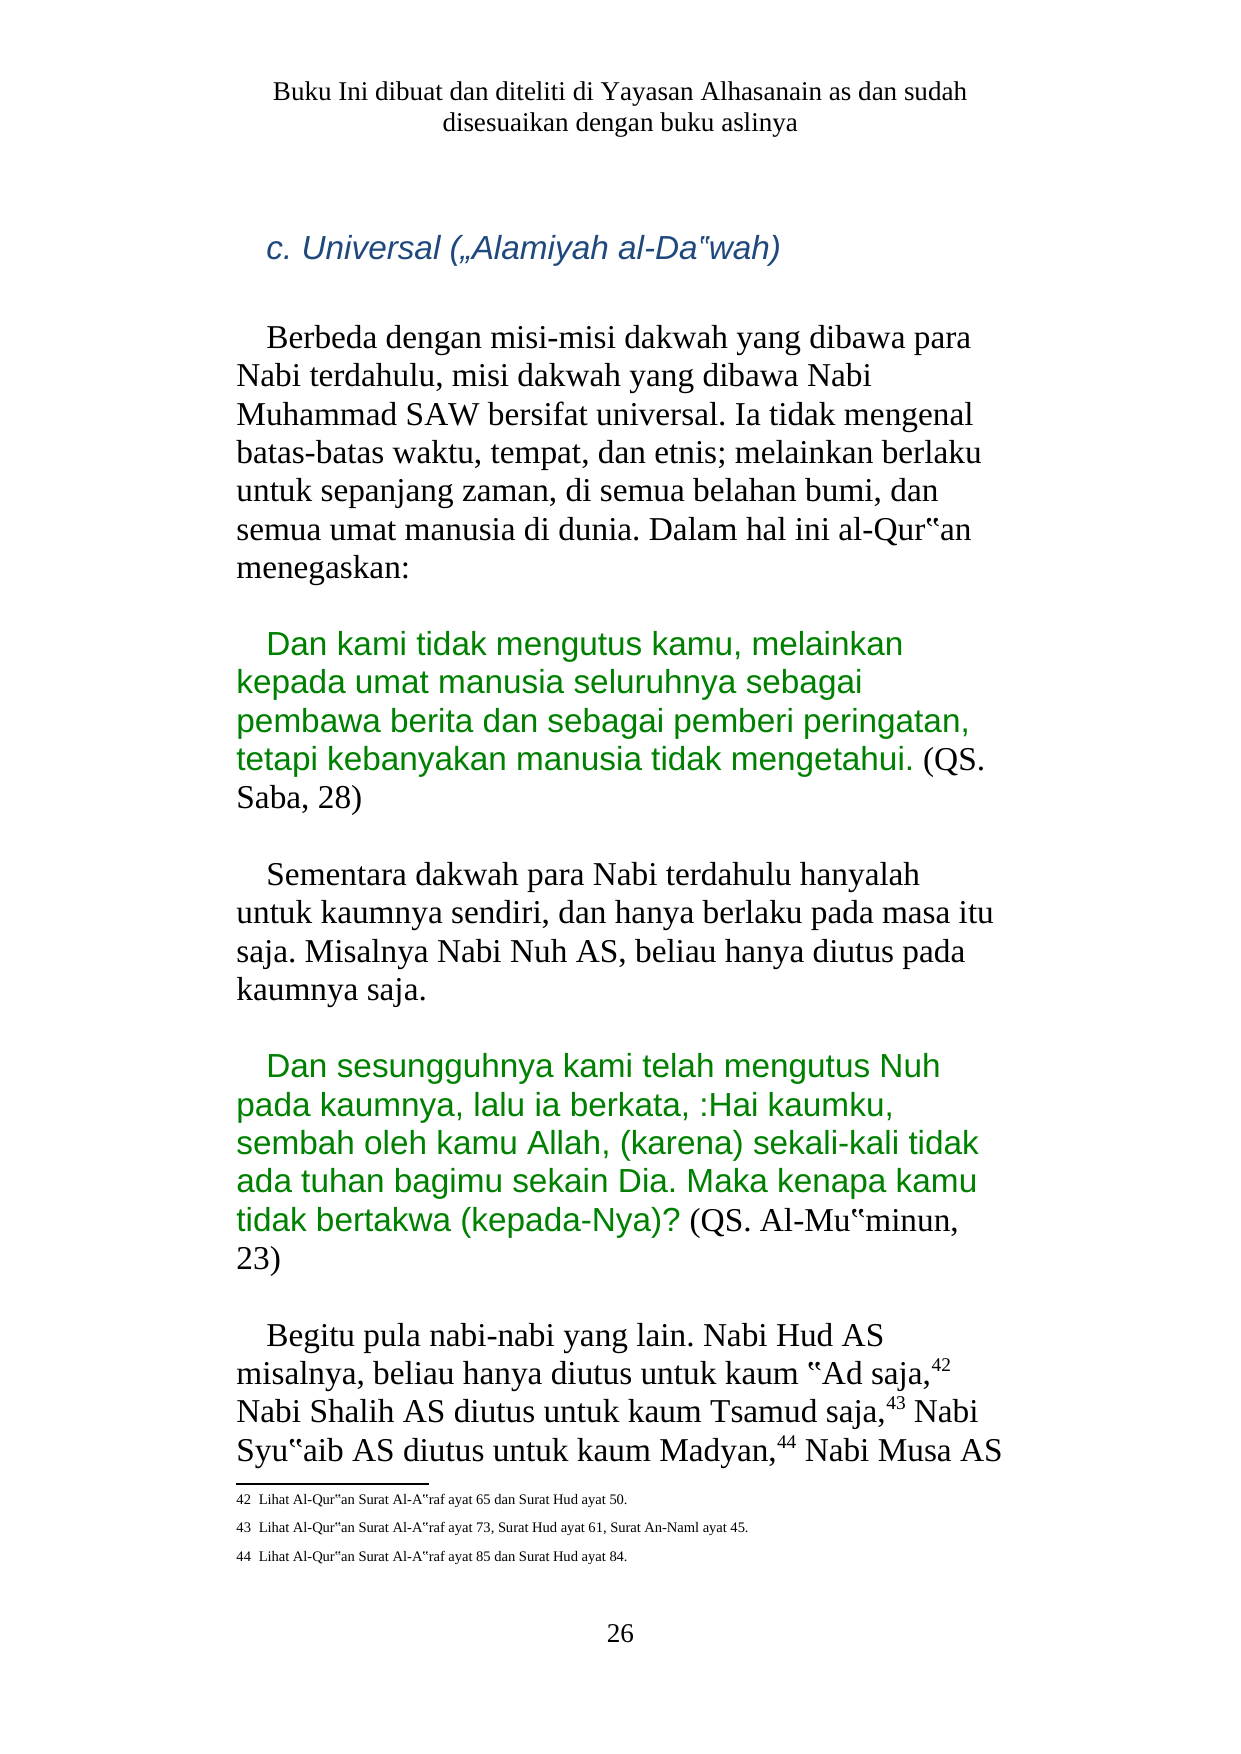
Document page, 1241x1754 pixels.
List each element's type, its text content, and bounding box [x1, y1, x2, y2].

subtitle c. Universal („Alamiyah al-Da‟wah) [236, 228, 1004, 266]
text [236, 1315, 1004, 1468]
text Dan sesungguhnya kami telah mengutus Nuh pada kaumnya, lalu ia berkata, :Hai kaumku, sembah oleh kamu Allah, (karena) sekali-kali tidak ada tuhan bagimu sekain Dia. Maka kenapa kamu tidak bertakwa (kepada-Nya)? (QS. Al-Mu‟minun, 23) [236, 1046, 1004, 1277]
text Berbeda dengan misi-misi dakwah yang dibawa para Nabi terdahulu, misi dakwah yang dibawa Nabi Muhammad SAW bersifat universal. Ia tidak mengenal batas-batas waktu, tempat, dan etnis; melainkan berlaku untuk sepanjang zaman, di semua belahan bumi, dan semua umat manusia di dunia. Dalam hal ini al-Qur‟an menegaskan: [236, 317, 1004, 586]
text Sementara dakwah para Nabi terdahulu hanyalah untuk kaumnya sendiri, dan hanya berlaku pada masa itu saja. Misalnya Nabi Nuh AS, beliau hanya diutus pada kaumnya saja. [236, 854, 1004, 1008]
text Dan kami tidak mengutus kamu, melainkan kepada umat manusia seluruhnya sebagai pembawa berita dan sebagai pemberi peringatan, tetapi kebanyakan manusia tidak mengetahui. (QS. Saba, 28) [236, 624, 1004, 816]
